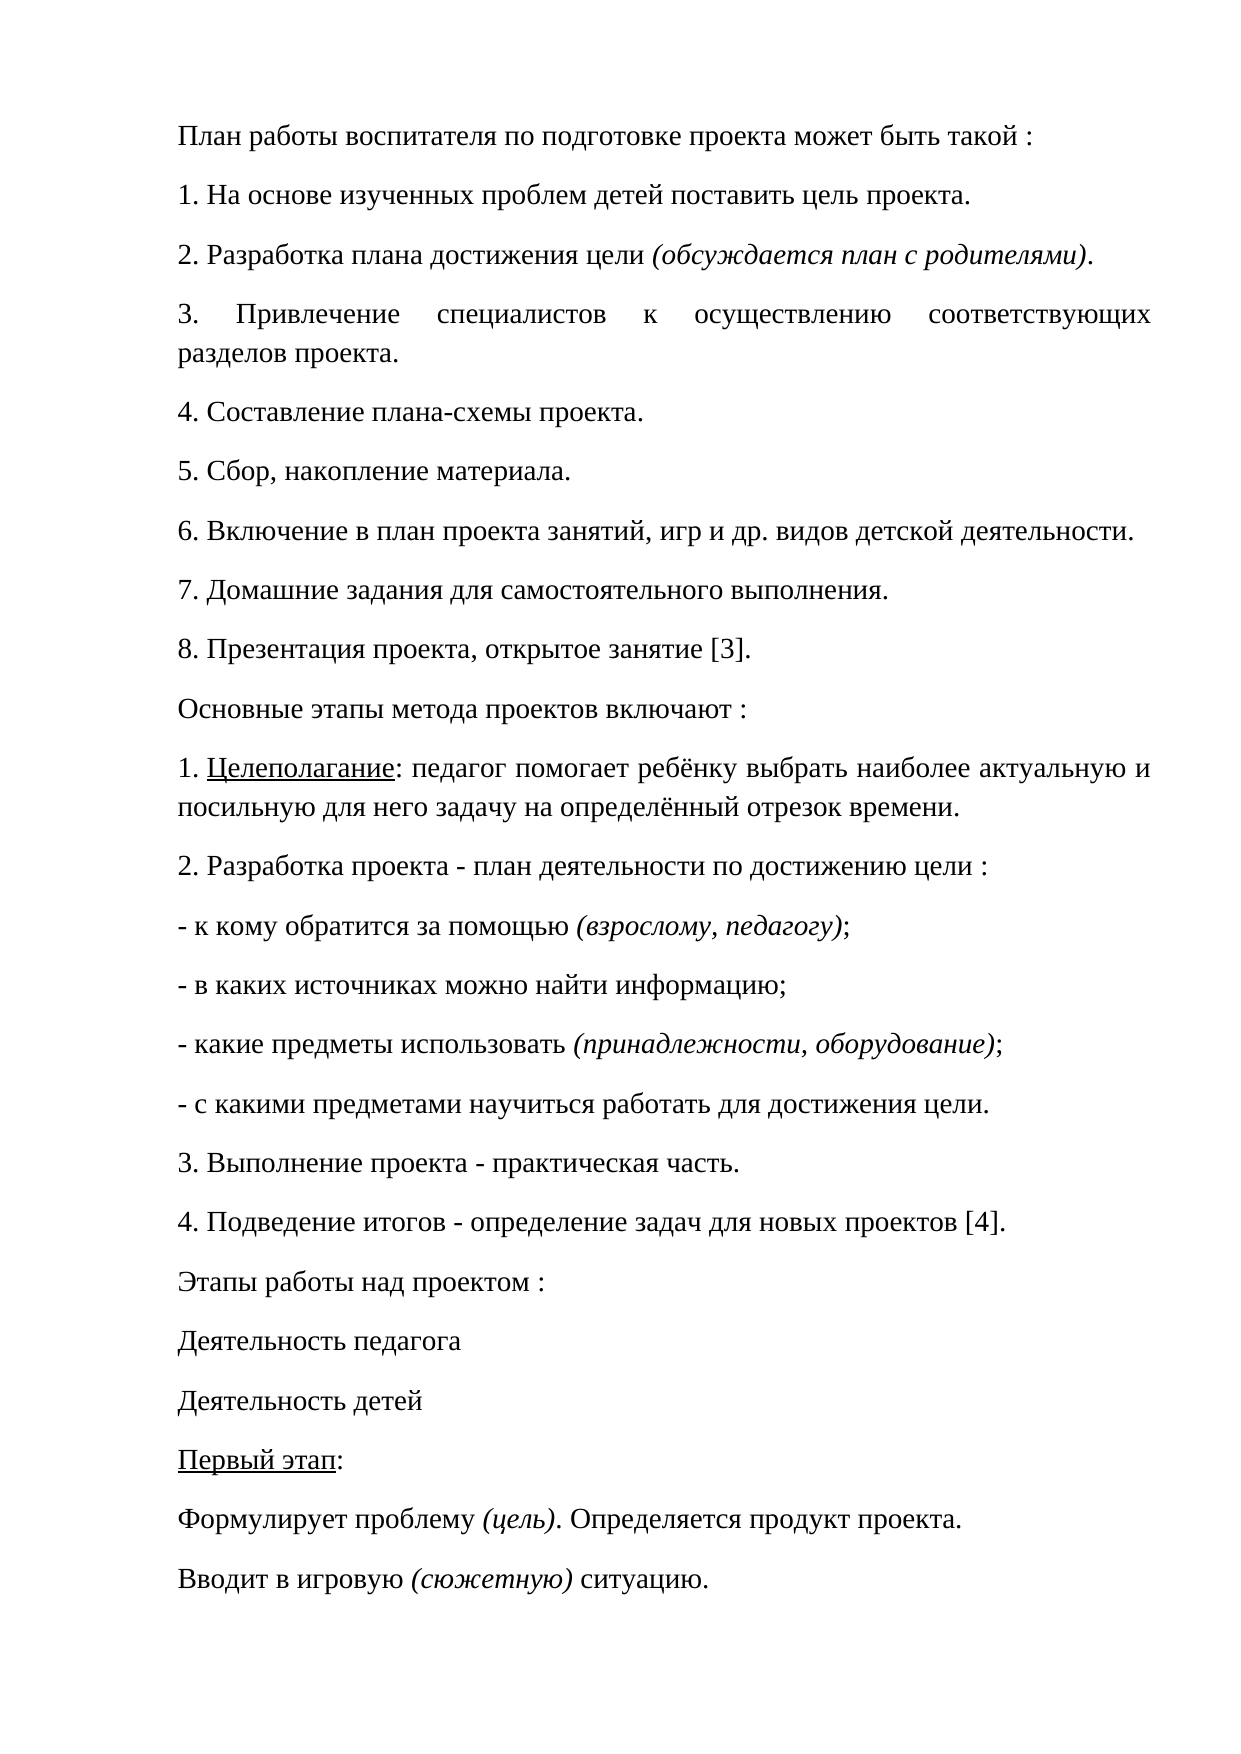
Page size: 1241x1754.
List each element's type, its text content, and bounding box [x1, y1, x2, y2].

text - в каких источниках можно найти информацию; [177, 967, 1152, 1001]
text 2. Разработка плана достижения цели (обсуждается план с родителями). [177, 237, 1152, 270]
text 7. Домашние задания для самостоятельного выполнения. [177, 572, 1152, 606]
text - к кому обратится за помощью (взрослому, педагогу); [177, 908, 1152, 941]
text 1. На основе изученных проблем детей поставить цель проекта. [177, 177, 1152, 211]
text Деятельность детей [177, 1383, 1152, 1416]
text План работы воспитателя по подготовке проекта может быть такой : [177, 118, 1152, 152]
text 6. Включение в план проекта занятий, игр и др. видов детской деятельности. [177, 513, 1152, 546]
text Первый этап: [177, 1442, 1152, 1476]
text 1. Целеполагание: педагог помогает ребёнку выбрать наиболее актуальную и посильную для него задачу на определённый отрезок времени. [177, 750, 1152, 822]
text 8. Презентация проекта, открытое занятие [3]. [177, 632, 1152, 665]
text 4. Подведение итогов - определение задач для новых проектов [4]. [177, 1204, 1152, 1238]
text 3. Привлечение специалистов к осуществлению соответствующих разделов проекта. [177, 296, 1152, 368]
text Вводит в игровую (сюжетную) ситуацию. [177, 1561, 1152, 1594]
text 4. Составление плана-схемы проекта. [177, 394, 1152, 428]
text - с какими предметами научиться работать для достижения цели. [177, 1086, 1152, 1119]
text Деятельность педагога [177, 1323, 1152, 1357]
text Формулирует проблему (цель). Определяется продукт проекта. [177, 1501, 1152, 1535]
text - какие предметы использовать (принадлежности, оборудование); [177, 1026, 1152, 1060]
text Этапы работы над проектом : [177, 1264, 1152, 1297]
text 2. Разработка проекта - план деятельности по достижению цели : [177, 848, 1152, 882]
text 5. Сбор, накопление материала. [177, 453, 1152, 487]
text 3. Выполнение проекта - практическая часть. [177, 1145, 1152, 1179]
text Основные этапы метода проектов включают : [177, 691, 1152, 724]
